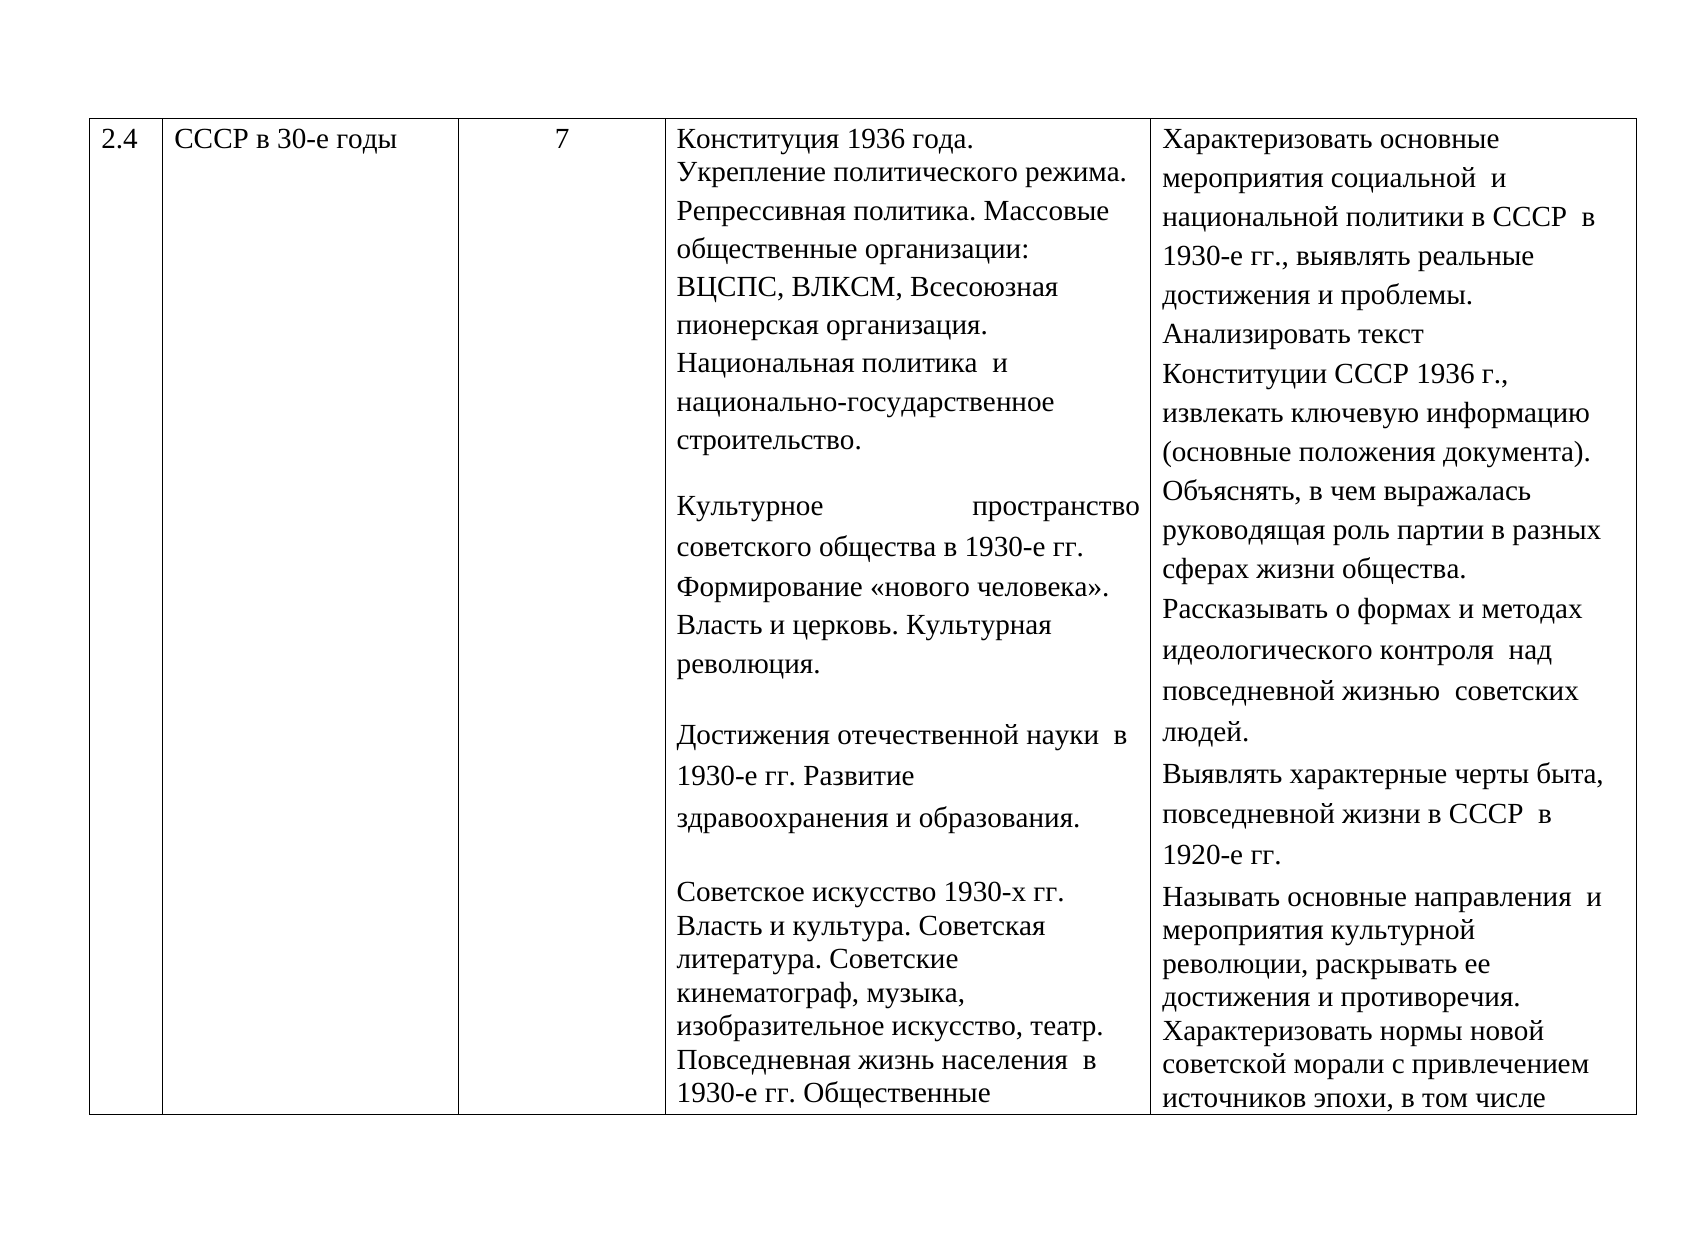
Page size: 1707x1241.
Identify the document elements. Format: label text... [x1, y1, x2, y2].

table_header СССР в 30-е годы [163, 119, 458, 1113]
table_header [1151, 119, 1636, 1113]
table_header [666, 119, 1150, 1113]
table_header 2.4 [90, 119, 162, 1113]
table_header 7 [459, 119, 665, 1113]
